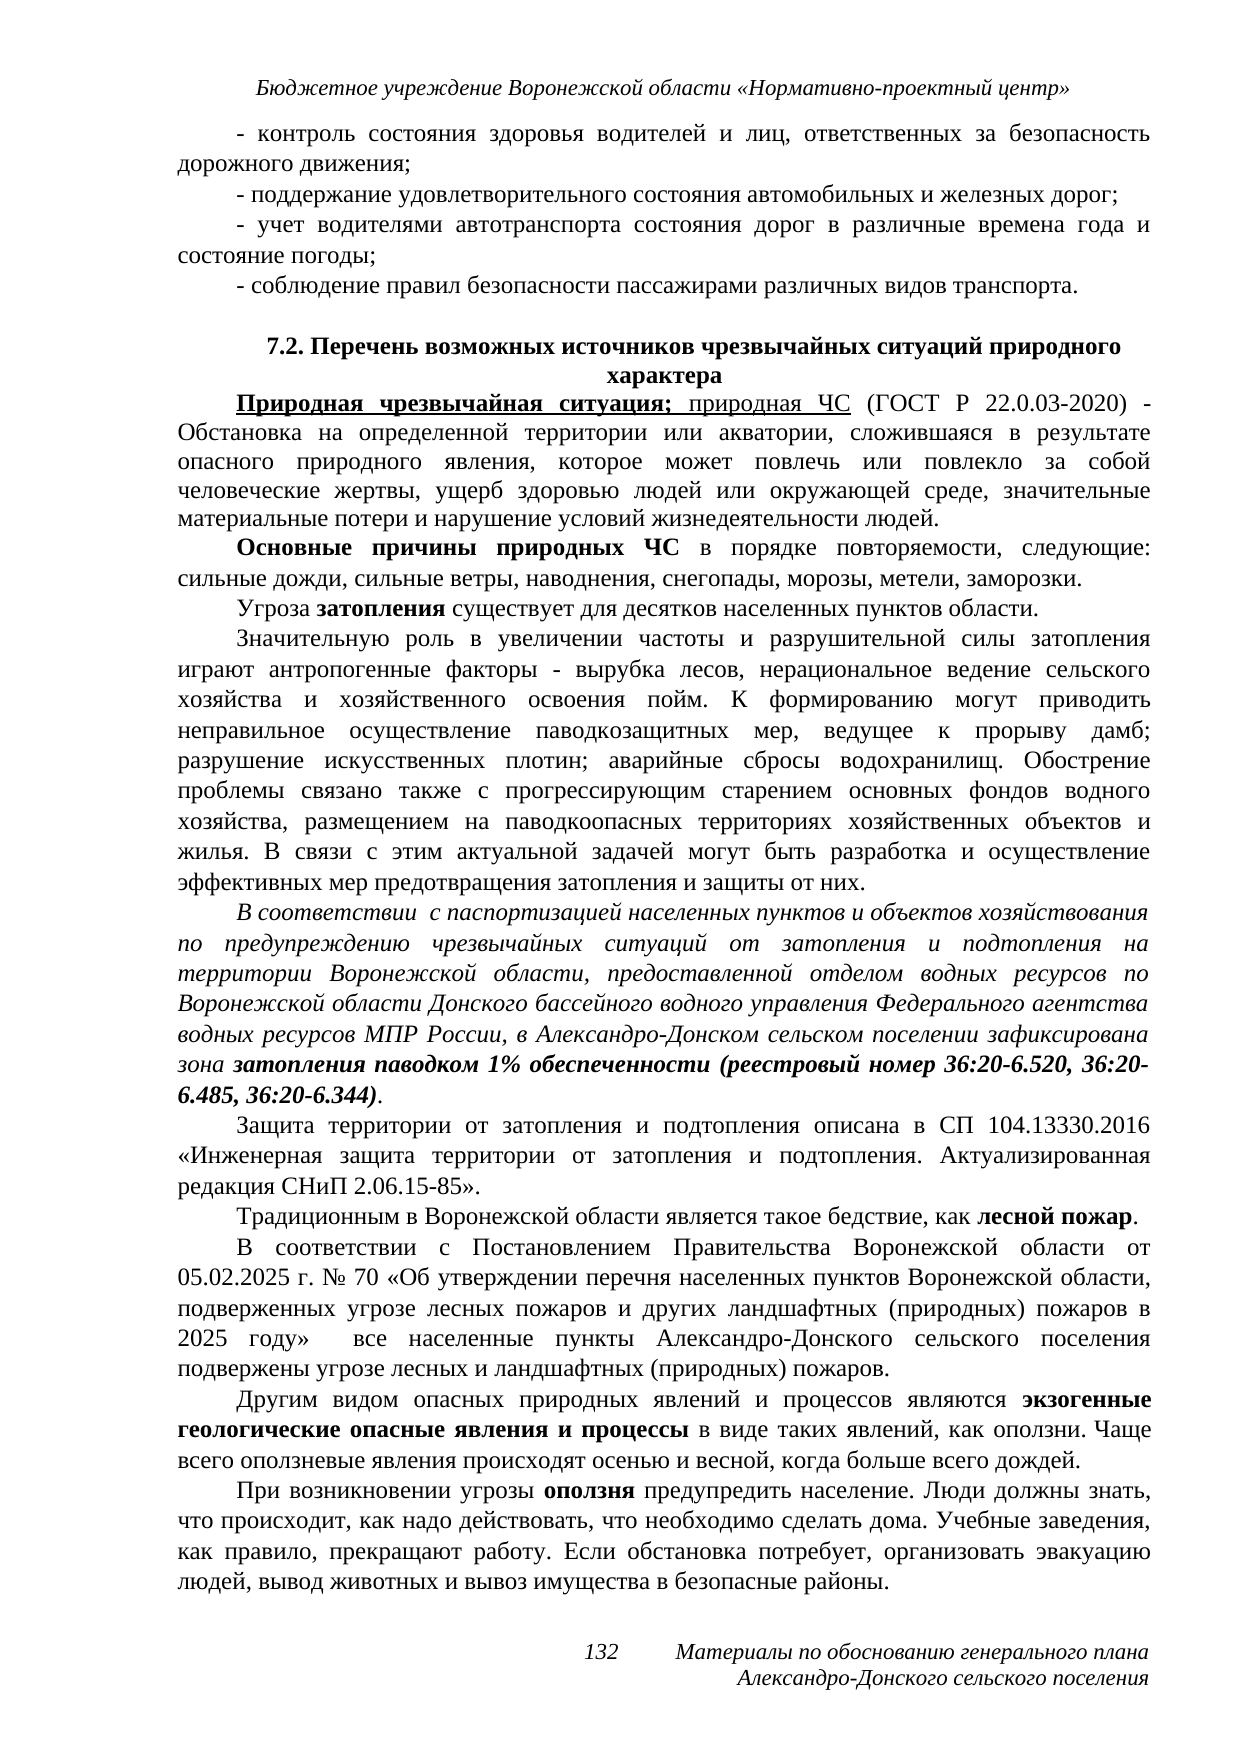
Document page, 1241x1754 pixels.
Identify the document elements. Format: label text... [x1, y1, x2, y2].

text При возникновении угрозы оползня предупредить население. Люди должны знать, что происходит, как надо действовать, что необходимо сделать дома. Учебные заведения, как правило, прекращают работу. Если обстановка потребует, организовать эвакуацию людей, вывод животных и вывоз имущества в безопасные районы. [177, 1475, 1152, 1595]
text Защита территории от затопления и подтопления описана в СП 104.13330.2016 «Инженерная защита территории от затопления и подтопления. Актуализированная редакция СНиП 2.06.15-85». [177, 1110, 1152, 1200]
text Природная чрезвычайная ситуация; природная ЧС (ГОСТ Р 22.0.03-2020) - Обстановка на определенной территории или акватории, сложившаяся в результате опасного природного явления, которое может повлечь или повлекло за собой человеческие жертвы, ущерб здоровью людей или окружающей среде, значительные материальные потери и нарушение условий жизнедеятельности людей. [177, 388, 1152, 532]
text В соответствии с паспортизацией населенных пунктов и объектов хозяйствования по предупреждению чрезвычайных ситуаций от затопления и подтопления на территории Воронежской области, предоставленной отделом водных ресурсов по Воронежской области Донского бассейного водного управления Федерального агентства водных ресурсов МПР России, в Александро-Донском сельском поселении зафиксирована зона затопления паводком 1% обеспеченности (реестровый номер 36:20-6.520, 36:20-6.485, 36:20-6.344). [177, 897, 1152, 1108]
text В соответствии с Постановлением Правительства Воронежской области от 05.02.2025 г. № 70 «Об утверждении перечня населенных пунктов Воронежской области, подверженных угрозе лесных пожаров и других ландшафтных (природных) пожаров в 2025 году» все населенные пункты Александро-Донского сельского поселения подвержены угрозе лесных и ландшафтных (природных) пожаров. [177, 1232, 1152, 1382]
text Основные причины природных ЧС в порядке повторяемости, следующие: сильные дожди, сильные ветры, наводнения, снегопады, морозы, метели, заморозки. [177, 532, 1152, 591]
text Традиционным в Воронежской области является такое бедствие, как лесной пожар. [177, 1201, 1152, 1230]
text Другим видом опасных природных явлений и процессов являются экзогенные геологические опасные явления и процессы в виде таких явлений, как оползни. Чаще всего оползневые явления происходят осенью и весной, когда больше всего дождей. [177, 1384, 1152, 1473]
text - учет водителями автотранспорта состояния дорог в различные времена года и состояние погоды; [177, 209, 1152, 268]
text 7.2. Перечень возможных источников чрезвычайных ситуаций природного характера [177, 331, 1152, 388]
text Угроза затопления существует для десятков населенных пунктов области. [177, 593, 1152, 622]
text - поддержание удовлетворительного состояния автомобильных и железных дорог; [177, 179, 1152, 208]
text - соблюдение правил безопасности пассажирами различных видов транспорта. [177, 270, 1152, 299]
text Значительную роль в увеличении частоты и разрушительной силы затопления играют антропогенные факторы - вырубка лесов, нерациональное ведение сельского хозяйства и хозяйственного освоения пойм. К формированию могут приводить неправильное осуществление паводкозащитных мер, ведущее к прорыву дамб; разрушение искусственных плотин; аварийные сбросы водохранилищ. Обострение проблемы связано также с прогрессирующим старением основных фондов водного хозяйства, размещением на паводкоопасных территориях хозяйственных объектов и жилья. В связи с этим актуальной задачей могут быть разработка и осуществление эффективных мер предотвращения затопления и защиты от них. [177, 623, 1152, 896]
text - контроль состояния здоровья водителей и лиц, ответственных за безопасность дорожного движения; [177, 118, 1152, 177]
